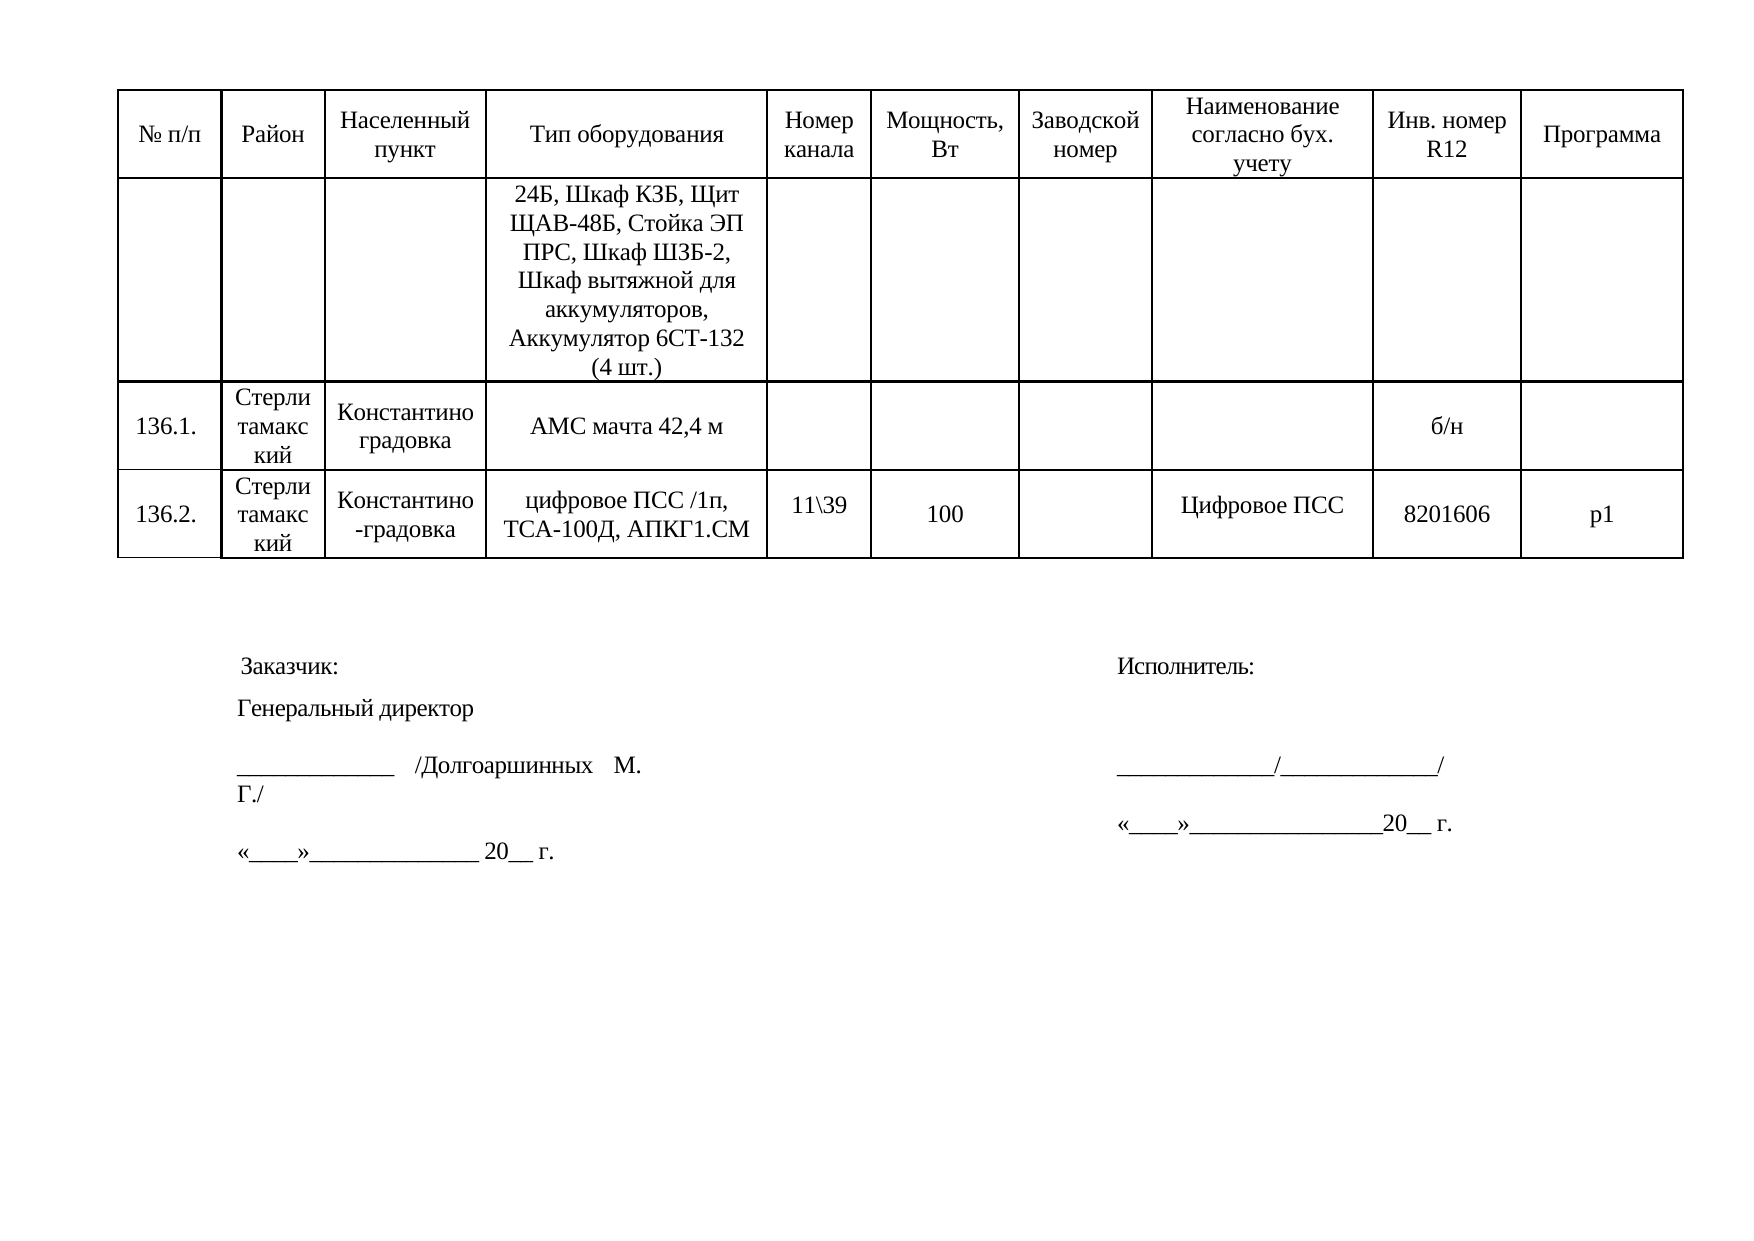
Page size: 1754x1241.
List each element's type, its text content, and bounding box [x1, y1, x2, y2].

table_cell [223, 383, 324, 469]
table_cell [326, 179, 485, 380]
table_header Тип оборудования [487, 91, 766, 177]
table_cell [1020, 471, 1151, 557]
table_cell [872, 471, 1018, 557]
table_header Населенный пункт [326, 91, 485, 177]
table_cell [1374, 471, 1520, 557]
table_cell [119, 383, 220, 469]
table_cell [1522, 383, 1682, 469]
table_header Мощность, Вт [872, 91, 1018, 177]
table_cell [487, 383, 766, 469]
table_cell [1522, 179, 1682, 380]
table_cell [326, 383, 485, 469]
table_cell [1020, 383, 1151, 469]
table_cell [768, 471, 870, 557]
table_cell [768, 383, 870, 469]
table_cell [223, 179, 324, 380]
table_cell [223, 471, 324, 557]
table_header Номер канала [768, 91, 870, 177]
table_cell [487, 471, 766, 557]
table_header Заводской номер [1020, 91, 1151, 177]
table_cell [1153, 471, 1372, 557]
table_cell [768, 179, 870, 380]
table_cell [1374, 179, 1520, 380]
table_header Наименование согласно бух. учету [1153, 91, 1372, 177]
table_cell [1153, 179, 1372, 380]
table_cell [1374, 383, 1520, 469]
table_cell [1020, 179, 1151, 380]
table_header Программа [1522, 91, 1682, 177]
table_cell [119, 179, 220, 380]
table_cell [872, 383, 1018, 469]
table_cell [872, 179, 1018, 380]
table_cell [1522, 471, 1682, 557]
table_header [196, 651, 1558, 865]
table_header № п/п [119, 91, 220, 177]
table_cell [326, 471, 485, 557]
table_header Инв. номер R12 [1374, 91, 1520, 177]
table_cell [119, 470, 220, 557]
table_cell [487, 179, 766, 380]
table_header Район [223, 91, 324, 177]
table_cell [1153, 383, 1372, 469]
